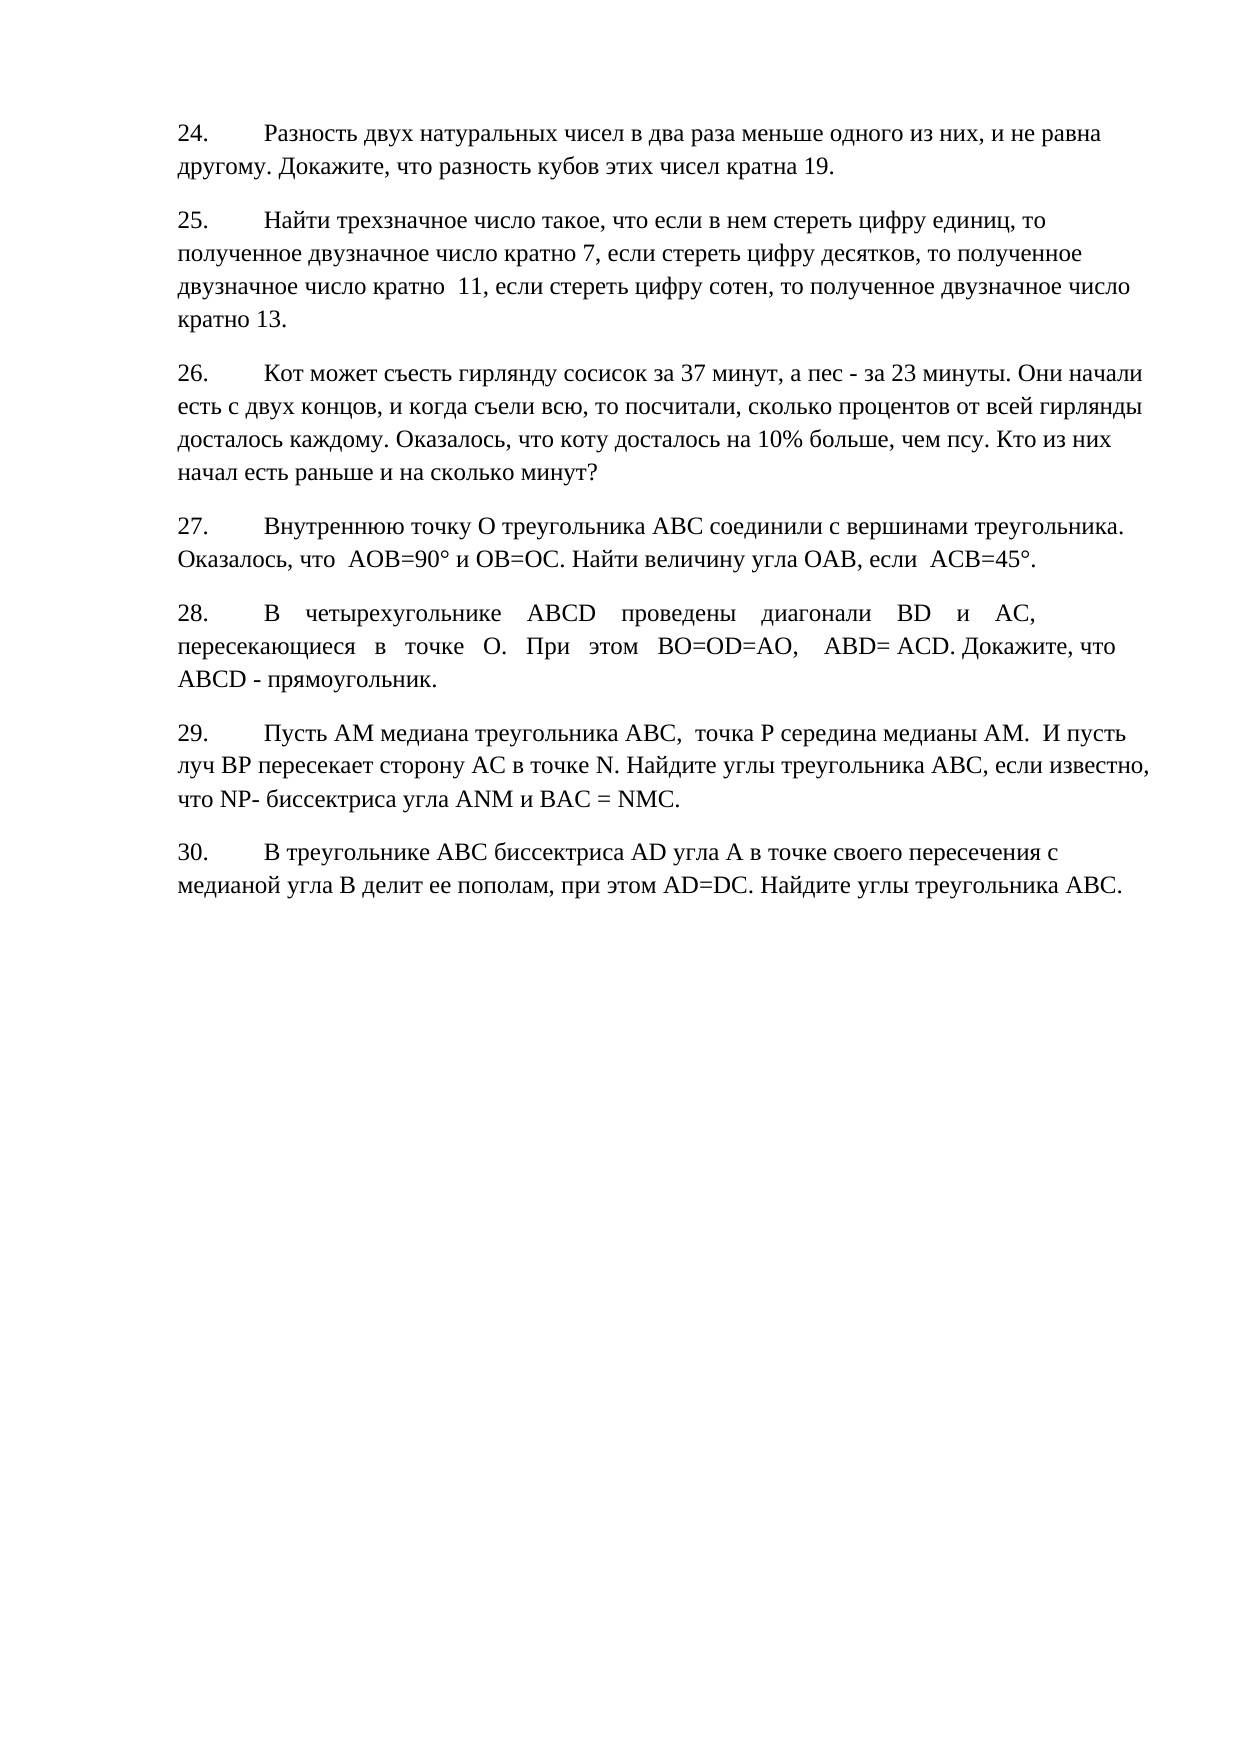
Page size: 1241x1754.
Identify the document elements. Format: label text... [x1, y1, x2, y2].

text 26. Кот может съесть гирлянду сосисок за 37 минут, а пес - за 23 минуты. Они начали есть с двух концов, и когда съели всю, то посчитали, сколько процентов от всей гирлянды досталось каждому. Оказалось, что коту досталось на 10% больше, чем псу. Кто из них начал есть раньше и на сколько минут? [177, 358, 1152, 486]
text 30. В треугольнике АВС биссектриса AD угла А в точке своего пересечения с медианой угла В делит ее пополам, при этом АD=DС. Найдите углы треугольника АВС. [177, 837, 1152, 899]
text 28. В четырехугольнике АВСD проведены диагонали ВD и АС, пересекающиеся в точке О. При этом ВО=ОD=АО, АВD= АСD. Докажите, что АВСD - прямоугольник. [177, 598, 1152, 692]
text 25. Найти трехзначное число такое, что если в нем стереть цифру единиц, то полученное двузначное число кратно 7, если стереть цифру десятков, то полученное двузначное число кратно 11, если стереть цифру сотен, то полученное двузначное число кратно 13. [177, 205, 1152, 333]
text 24. Разность двух натуральных чисел в два раза меньше одного из них, и не равна другому. Докажите, что разность кубов этих чисел кратна 19. [177, 118, 1152, 180]
text 27. Внутреннюю точку О треугольника АВС соединили с вершинами треугольника. Оказалось, что АОВ=90° и ОВ=ОС. Найти величину угла ОАВ, если АСВ=45°. [177, 511, 1152, 573]
text 29. Пусть АМ медиана треугольника АВС, точка Р середина медианы АМ. И пусть луч ВР пересекает сторону АС в точке N. Найдите углы треугольника АВС, если известно, что NР- биссектриса угла АNМ и ВАС = NМС. [177, 718, 1152, 812]
